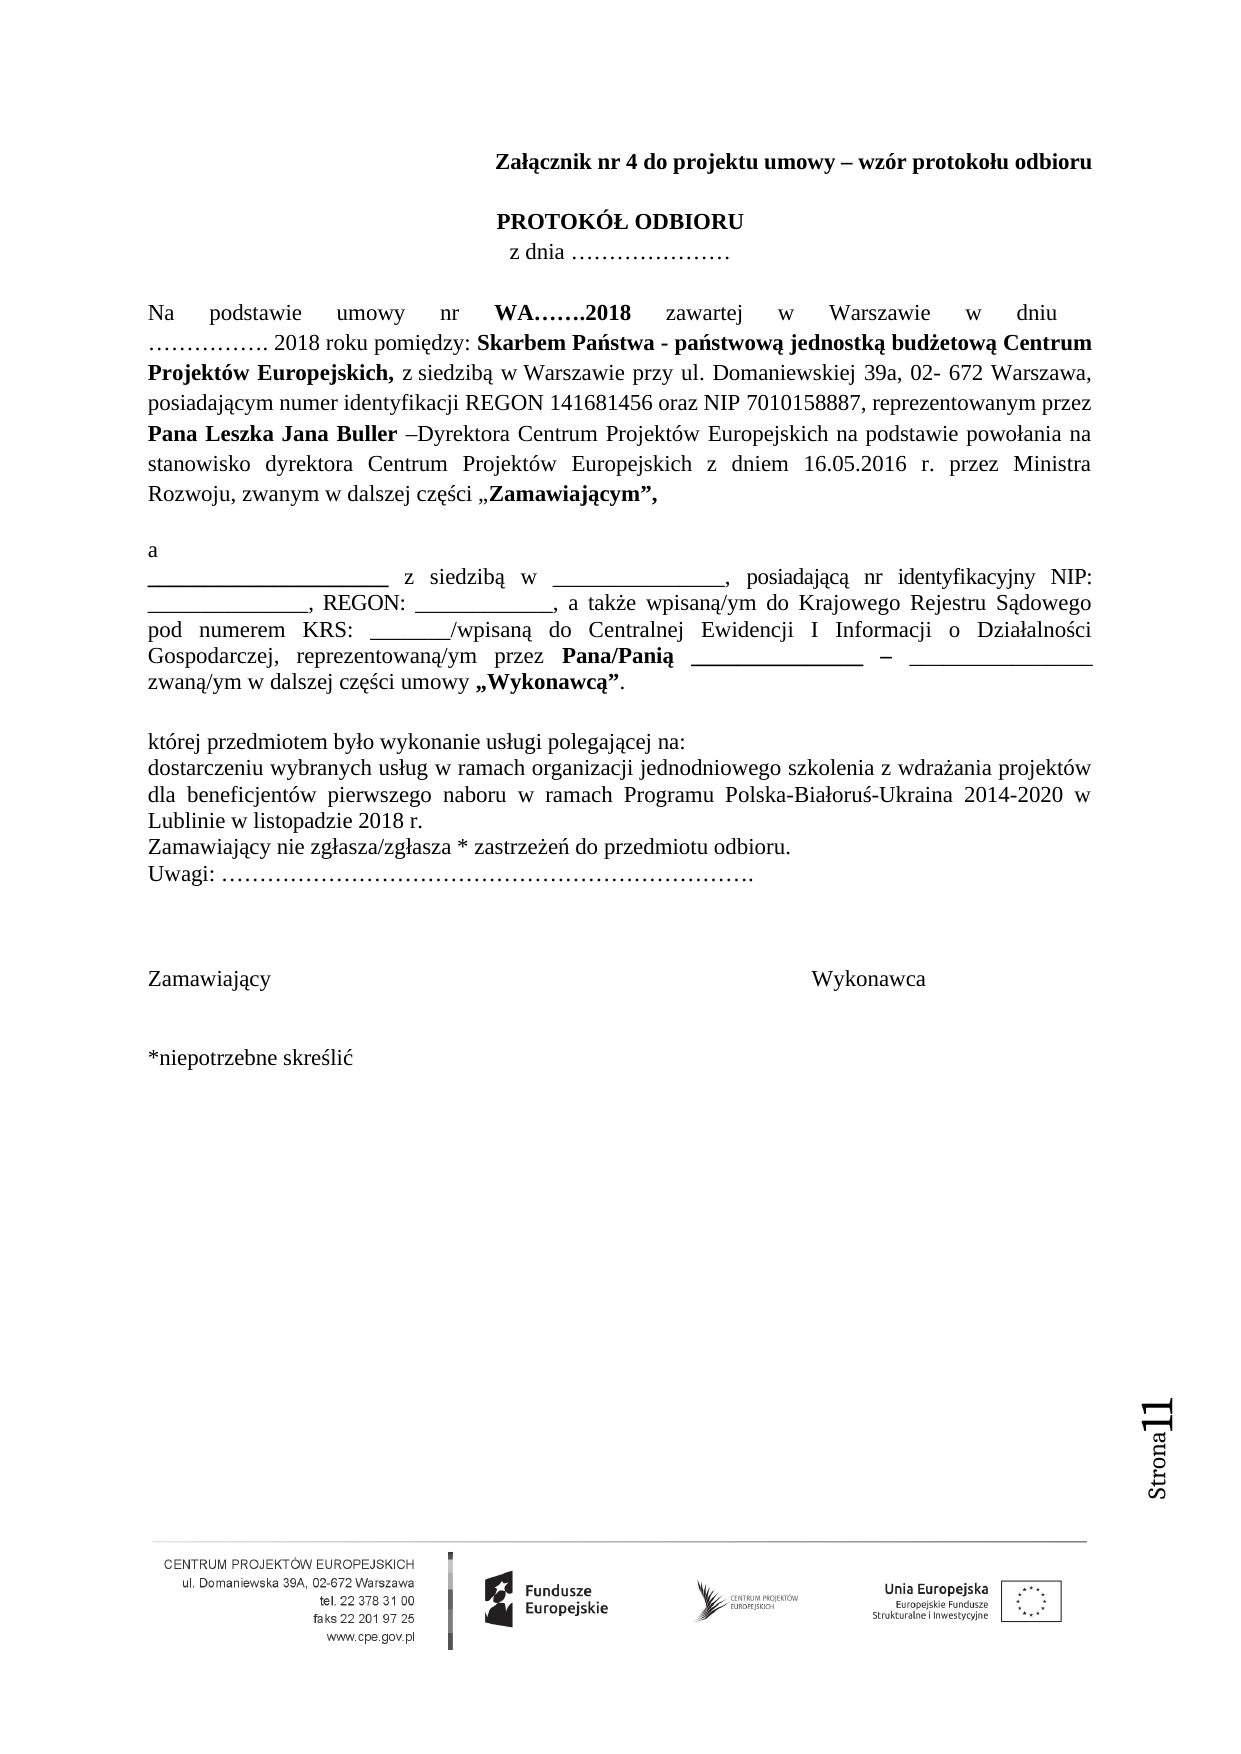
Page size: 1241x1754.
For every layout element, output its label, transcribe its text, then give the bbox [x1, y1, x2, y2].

text Zamawiający Wykonawca [148, 965, 1093, 992]
picture [147, 1536, 1092, 1655]
text Uwagi: ……………………………………………………………. [148, 860, 1093, 886]
text której przedmiotem było wykonanie usługi polegającej na: [148, 728, 1093, 754]
text dostarczeniu wybranych usług w ramach organizacji jednodniowego szkolenia z wdrażania projektów dla beneficjentów pierwszego naboru w ramach Programu Polska-Białoruś-Ukraina 2014-2020 w Lublinie w listopadzie 2018 r. [148, 754, 1093, 833]
text Na podstawie umowy nr WA…….2018 zawartej w Warszawie w dniu ……………. 2018 roku pomiędzy: Skarbem Państwa - państwową jednostką budżetową Centrum Projektów Europejskich, z siedzibą w Warszawie przy ul. Domaniewskiej 39a, 02- 672 Warszawa, posiadającym numer identyfikacji REGON 141681456 oraz NIP 7010158887, reprezentowanym przez Pana Leszka Jana Buller –Dyrektora Centrum Projektów Europejskich na podstawie powołania na stanowisko dyrektora Centrum Projektów Europejskich z dniem 16.05.2016 r. przez Ministra Rozwoju, zwanym w dalszej części „Zamawiającym”, [148, 299, 1093, 506]
text Zamawiający nie zgłasza/zgłasza * zastrzeżeń do przedmiotu odbioru. [148, 833, 1093, 860]
text Załącznik nr 4 do projektu umowy – wzór protokołu odbioru [148, 148, 1093, 174]
text PROTOKÓŁ ODBIORU [148, 208, 1093, 234]
text a [148, 537, 1093, 563]
text z dnia ………………… [148, 238, 1093, 265]
text _____________________ z siedzibą w _______________, posiadającą nr identyfikacyjny NIP: ______________, REGON: ____________, a także wpisaną/ym do Krajowego Rejestru Sądowego pod numerem KRS: _______/wpisaną do Centralnej Ewidencji I Informacji o Działalności Gospodarczej, reprezentowaną/ym przez Pana/Panią _______________ – ________________ zwaną/ym w dalszej części umowy „Wykonawcą”. [148, 563, 1093, 695]
text *niepotrzebne skreślić [148, 1044, 1093, 1071]
